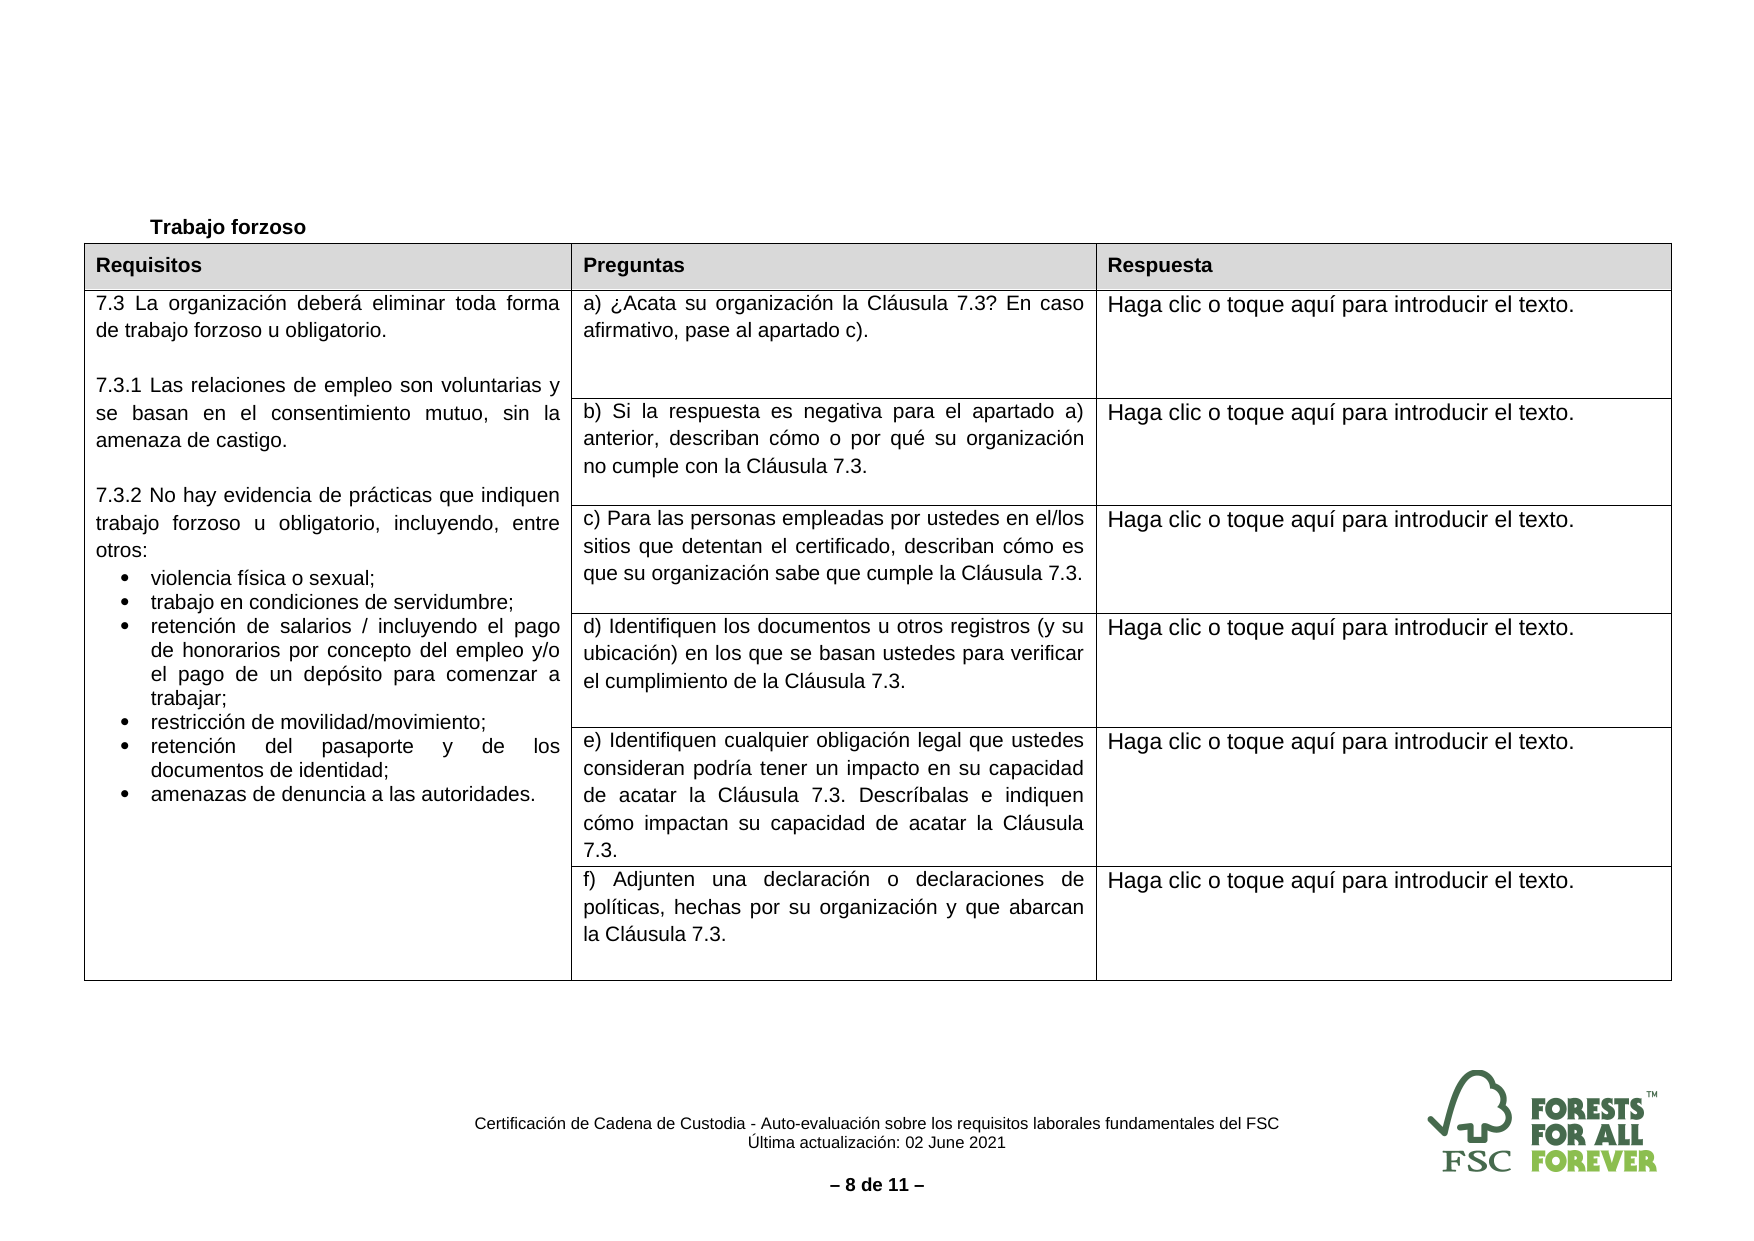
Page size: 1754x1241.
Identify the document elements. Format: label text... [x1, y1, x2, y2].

table_cell [1097, 614, 1671, 727]
table_cell [1097, 728, 1671, 866]
table_header Preguntas [572, 244, 1096, 289]
table_cell [1097, 867, 1671, 980]
table_cell e) Identifiquen cualquier obligación legal que ustedes consideran podría tener un impacto en su capacidad de acatar la Cláusula 7.3. Descríbalas e indiquen cómo impactan su capacidad de acatar la Cláusula 7.3. [572, 728, 1096, 866]
table_cell b) Si la respuesta es negativa para el apartado a) anterior, describan cómo o por qué su organización no cumple con la Cláusula 7.3. [572, 399, 1096, 505]
table_cell [1097, 291, 1671, 397]
table_header Respuesta [1097, 244, 1671, 289]
text Trabajo forzoso [150, 215, 1604, 239]
table_cell c) Para las personas empleadas por ustedes en el/los sitios que detentan el certificado, describan cómo es que su organización sabe que cumple la Cláusula 7.3. [572, 506, 1096, 613]
table_cell d) Identifiquen los documentos u otros registros (y su ubicación) en los que se basan ustedes para verificar el cumplimiento de la Cláusula 7.3. [572, 614, 1096, 727]
table_cell [1097, 399, 1671, 505]
table_header Requisitos [85, 244, 571, 289]
table_cell [1097, 506, 1671, 613]
table_cell a) ¿Acata su organización la Cláusula 7.3? En caso afirmativo, pase al apartado c). [572, 291, 1096, 397]
picture [1336, 1070, 1748, 1223]
table_cell 7.3 La organización deberá eliminar toda forma de trabajo forzoso u obligatorio. 7.3.1 Las relaciones de empleo son voluntarias y se basan en el consentimiento mutuo, sin la amenaza de castigo. 7.3.2 No hay evidencia de prácticas que indiquen trabajo forzoso u obligatorio, incluyendo, entre otros: violencia física o sexual; trabajo en condiciones de servidumbre; retención de salarios / incluyendo el pago de honorarios por concepto del empleo y/o el pago de un depósito para comenzar a trabajar; restricción de movilidad/movimiento; retención del pasaporte y de los documentos de identidad; amenazas de denuncia a las autoridades. [85, 291, 571, 980]
table_cell f) Adjunten una declaración o declaraciones de políticas, hechas por su organización y que abarcan la Cláusula 7.3. [572, 867, 1096, 980]
